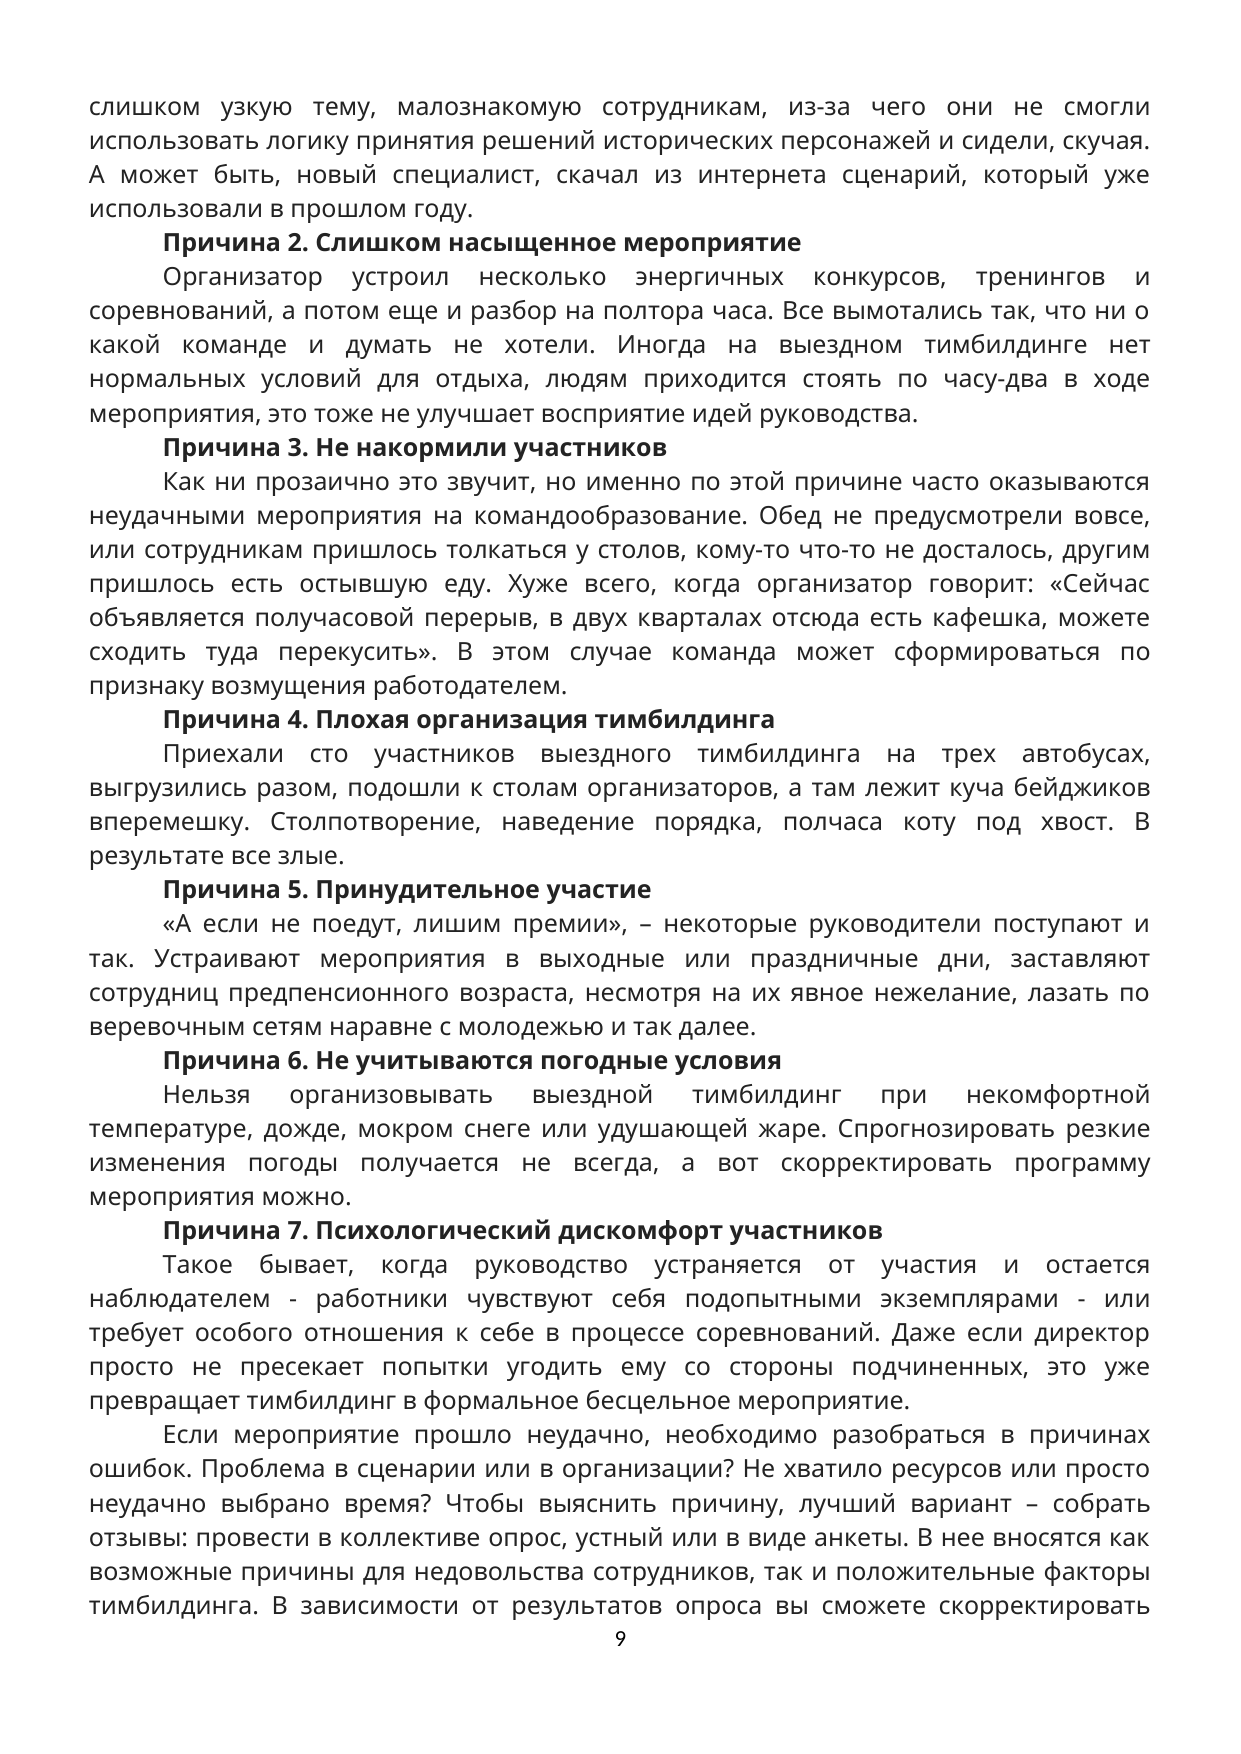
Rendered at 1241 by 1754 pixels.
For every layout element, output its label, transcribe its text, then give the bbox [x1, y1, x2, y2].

text Такое бывает, когда руководство устраняется от участия и остается наблюдателем - работники чувствуют себя подопытными экземплярами - или требует особого отношения к себе в процессе соревнований. Даже если директор просто не пресекает попытки угодить ему со стороны подчиненных, это уже превращает тимбилдинг в формальное бесцельное мероприятие. [89, 1247, 1152, 1417]
subtitle Причина 4. Плохая организация тимбилдинга [89, 702, 1152, 736]
text Нельзя организовывать выездной тимбилдинг при некомфортной температуре, дожде, мокром снеге или удушающей жаре. Спрогнозировать резкие изменения погоды получается не всегда, а вот скорректировать программу мероприятия можно. [89, 1076, 1152, 1213]
subtitle Причина 7. Психологический дискомфорт участников [89, 1213, 1152, 1247]
text Организатор устроил несколько энергичных конкурсов, тренингов и соревнований, а потом еще и разбор на полтора часа. Все вымотались так, что ни о какой команде и думать не хотели. Иногда на выездном тимбилдинге нет нормальных условий для отдыха, людям приходится стоять по часу-два в ходе мероприятия, это тоже не улучшает восприятие идей руководства. [89, 259, 1152, 429]
text Как ни прозаично это звучит, но именно по этой причине часто оказываются неудачными мероприятия на командообразование. Обед не предусмотрели вовсе, или сотрудникам пришлось толкаться у столов, кому-то что-то не досталось, другим пришлось есть остывшую еду. Хуже всего, когда организатор говорит: «Сейчас объявляется получасовой перерыв, в двух кварталах отсюда есть кафешка, можете сходить туда перекусить». В этом случае команда может сформироваться по признаку возмущения работодателем. [89, 463, 1152, 702]
text Приехали сто участников выездного тимбилдинга на трех автобусах, выгрузились разом, подошли к столам организаторов, а там лежит куча бейджиков вперемешку. Столпотворение, наведение порядка, полчаса коту под хвост. В результате все злые. [89, 736, 1152, 872]
subtitle Причина 5. Принудительное участие [89, 872, 1152, 906]
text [89, 89, 1152, 225]
subtitle Причина 3. Не накормили участников [89, 429, 1152, 463]
text «А если не поедут, лишим премии», – некоторые руководители поступают и так. Устраивают мероприятия в выходные или праздничные дни, заставляют сотрудниц предпенсионного возраста, несмотря на их явное нежелание, лазать по веревочным сетям наравне с молодежью и так далее. [89, 906, 1152, 1042]
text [89, 1417, 1152, 1621]
subtitle Причина 2. Слишком насыщенное мероприятие [89, 225, 1152, 259]
subtitle Причина 6. Не учитываются погодные условия [89, 1042, 1152, 1076]
